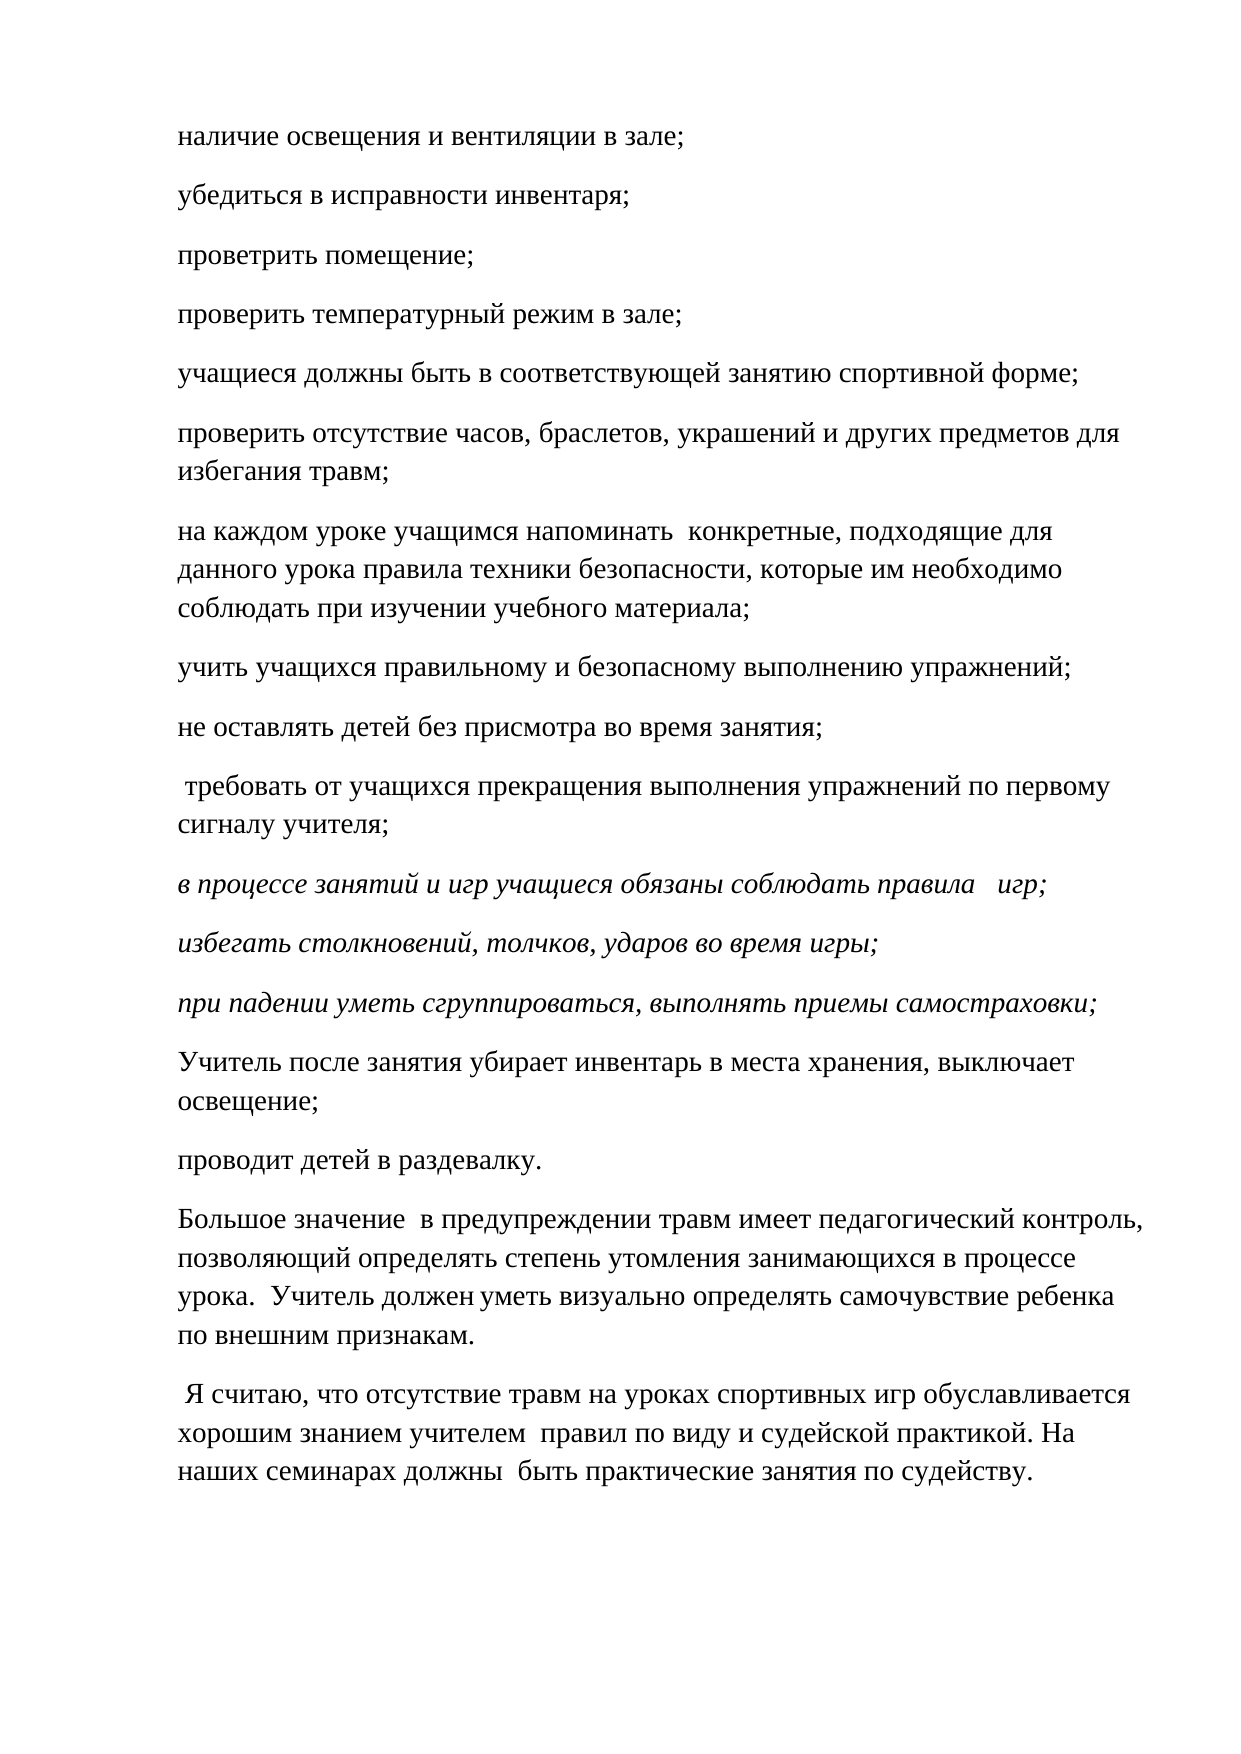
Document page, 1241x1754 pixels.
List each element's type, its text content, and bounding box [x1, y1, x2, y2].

text Я считаю, что отсутствие травм на уроках спортивных игр обуславливается хорошим знанием учителем правил по виду и судейской практикой. На наших семинарах должны быть практические занятия по судейству. [177, 1376, 1152, 1487]
text на каждом уроке учащимся напоминать конкретные, подходящие для данного урока правила техники безопасности, которые им необходимо соблюдать при изучении учебного материала; [177, 513, 1152, 623]
text убедиться в исправности инвентаря; [177, 177, 1152, 211]
text учить учащихся правильному и безопасному выполнению упражнений; [177, 649, 1152, 683]
text Большое значение в предупреждении травм имеет педагогический контроль, позволяющий определять степень утомления занимающихся в процессе урока. Учитель должен уметь визуально определять самочувствие ребенка по внешним признакам. [177, 1201, 1152, 1351]
text избегать столкновений, толчков, ударов во время игры; [177, 925, 1152, 959]
text при падении уметь сгруппироваться, выполнять приемы самостраховки; [177, 985, 1152, 1018]
text в процессе занятий и игр учащиеся обязаны соблюдать правила игр; [177, 866, 1152, 899]
text Учитель после занятия убирает инвентарь в места хранения, выключает освещение; [177, 1044, 1152, 1116]
text не оставлять детей без присмотра во время занятия; [177, 709, 1152, 742]
text учащиеся должны быть в соответствующей занятию спортивной форме; [177, 356, 1152, 389]
text наличие освещения и вентиляции в зале; [177, 118, 1152, 152]
text требовать от учащихся прекращения выполнения упражнений по первому сигналу учителя; [177, 768, 1152, 840]
text проверить отсутствие часов, браслетов, украшений и других предметов для избегания травм; [177, 415, 1152, 487]
text проводит детей в раздевалку. [177, 1142, 1152, 1176]
text проверить температурный режим в зале; [177, 296, 1152, 330]
text проветрить помещение; [177, 237, 1152, 270]
